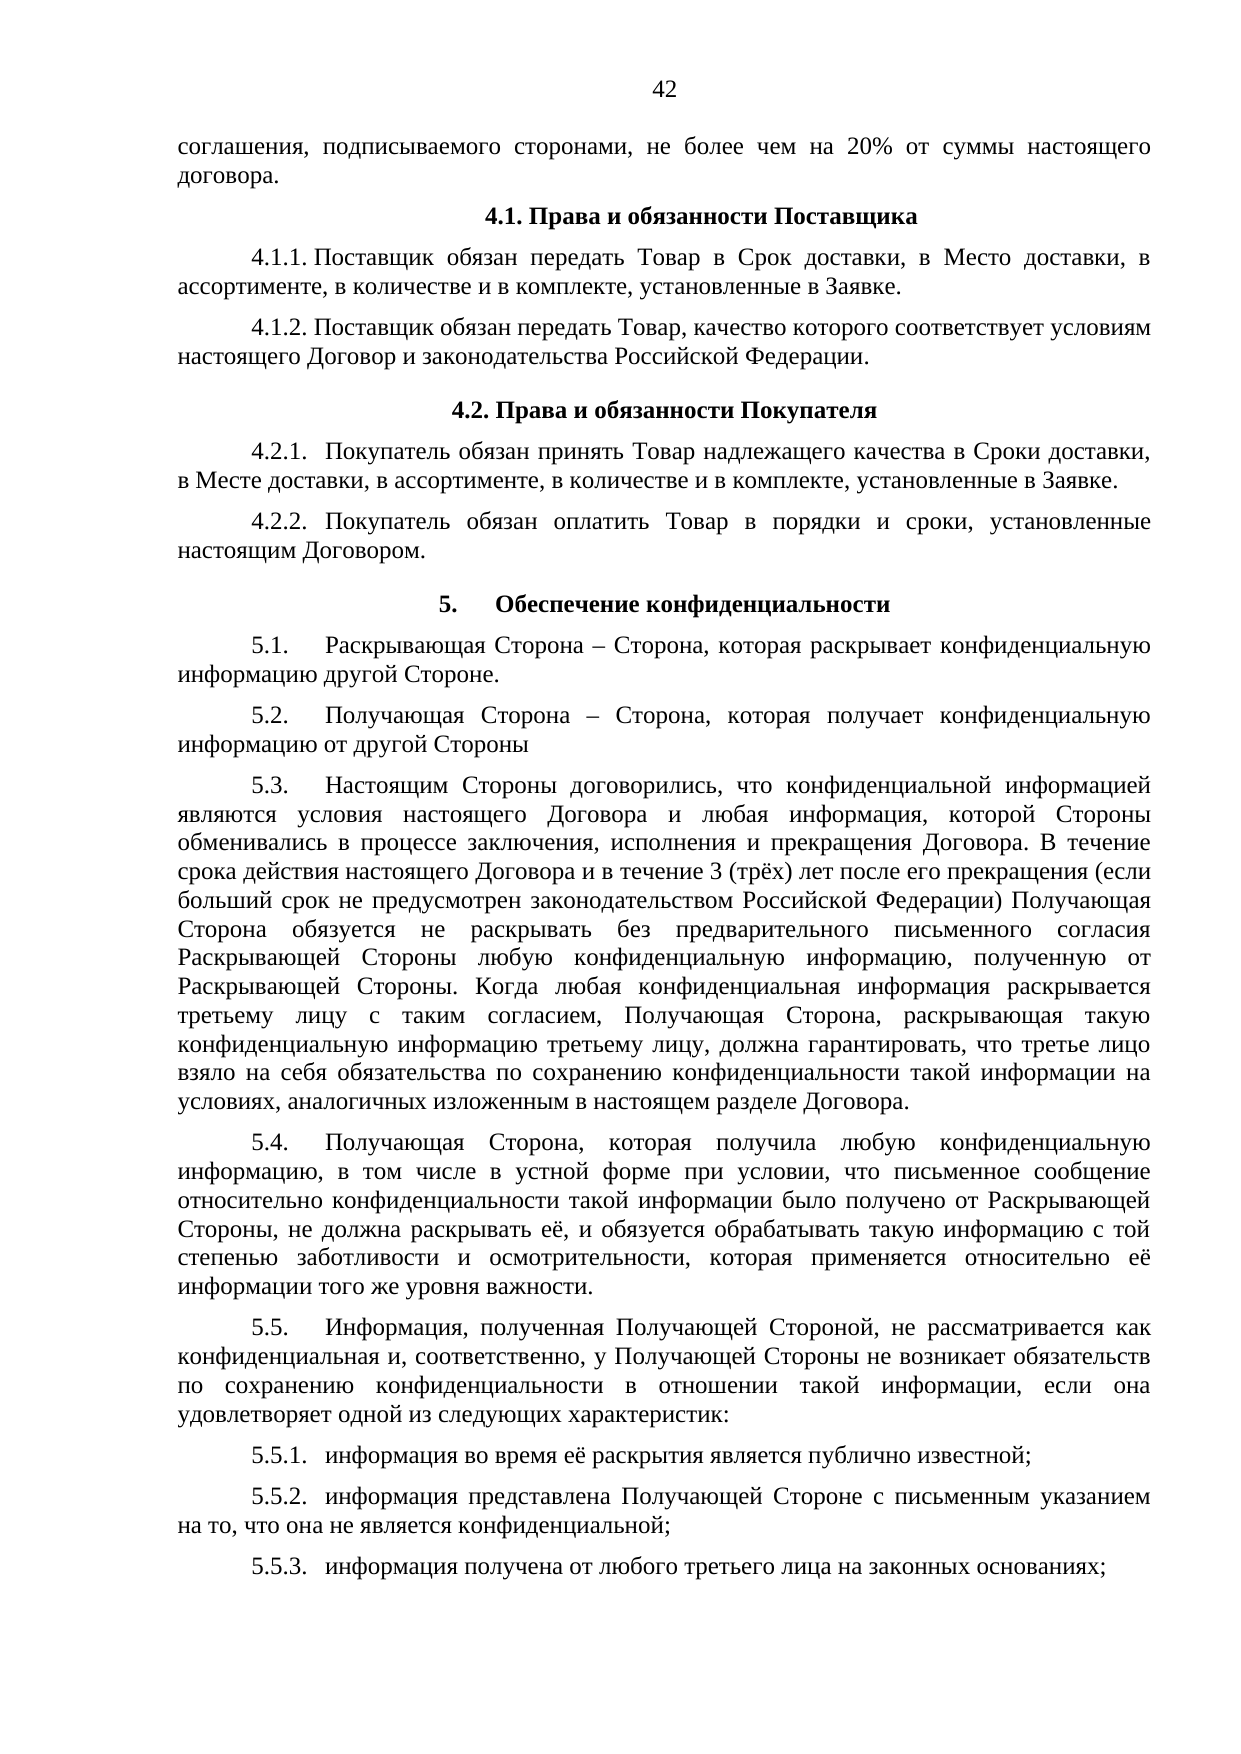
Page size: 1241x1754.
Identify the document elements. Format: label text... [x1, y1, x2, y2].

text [177, 131, 1152, 189]
list Информация, полученная Получающей Стороной, не рассматривается как конфиденциальная и, соответственно, у Получающей Стороны не возникает обязательств по сохранению конфиденциальности в отношении такой информации, если она удовлетворяет одной из следующих характеристик: [177, 1312, 1152, 1427]
list информация во время её раскрытия является публично известной; [177, 1440, 1152, 1469]
list Получающая Сторона, которая получила любую конфиденциальную информацию, в том числе в устной форме при условии, что письменное сообщение относительно конфиденциальности такой информации было получено от Раскрывающей Стороны, не должна раскрывать её, и обязуется обрабатывать такую информацию с той степенью заботливости и осмотрительности, которая применяется относительно её информации того же уровня важности. [177, 1127, 1152, 1300]
list Получающая Сторона – Сторона, которая получает конфиденциальную информацию от другой Стороны [177, 700, 1152, 757]
list Поставщик обязан передать Товар, качество которого соответствует условиям настоящего Договор и законодательства Российской Федерации. [177, 312, 1152, 370]
list информация получена от любого третьего лица на законных основаниях; [177, 1551, 1152, 1580]
list Поставщик обязан передать Товар в Срок доставки, в Место доставки, в ассортименте, в количестве и в комплекте, установленные в Заявке. [177, 242, 1152, 300]
list Настоящим Стороны договорились, что конфиденциальной информацией являются условия настоящего Договора и любая информация, которой Стороны обменивались в процессе заключения, исполнения и прекращения Договора. В течение срока действия настоящего Договора и в течение 3 (трёх) лет после его прекращения (если больший срок не предусмотрен законодательством Российской Федерации) Получающая Сторона обязуется не раскрывать без предварительного письменного согласия Раскрывающей Стороны любую конфиденциальную информацию, полученную от Раскрывающей Стороны. Когда любая конфиденциальная информация раскрывается третьему лицу с таким согласием, Получающая Сторона, раскрывающая такую конфиденциальную информацию третьему лицу, должна гарантировать, что третье лицо взяло на себя обязательства по сохранению конфиденциальности такой информации на условиях, аналогичных изложенным в настоящем разделе Договора. [177, 770, 1152, 1115]
list Обеспечение конфиденциальности [177, 589, 1152, 617]
list Покупатель обязан оплатить Товар в порядки и сроки, установленные настоящим Договором. [177, 506, 1152, 564]
list Покупатель обязан принять Товар надлежащего качества в Сроки доставки, в Месте доставки, в ассортименте, в количестве и в комплекте, установленные в Заявке. [177, 436, 1152, 494]
list Раскрывающая Сторона – Сторона, которая раскрывает конфиденциальную информацию другой Стороне. [177, 630, 1152, 687]
text 4.2. Права и обязанности Покупателя [177, 395, 1152, 424]
list информация представлена Получающей Стороне с письменным указанием на то, что она не является конфиденциальной; [177, 1481, 1152, 1539]
text 4.1. Права и обязанности Поставщика [177, 201, 1152, 230]
